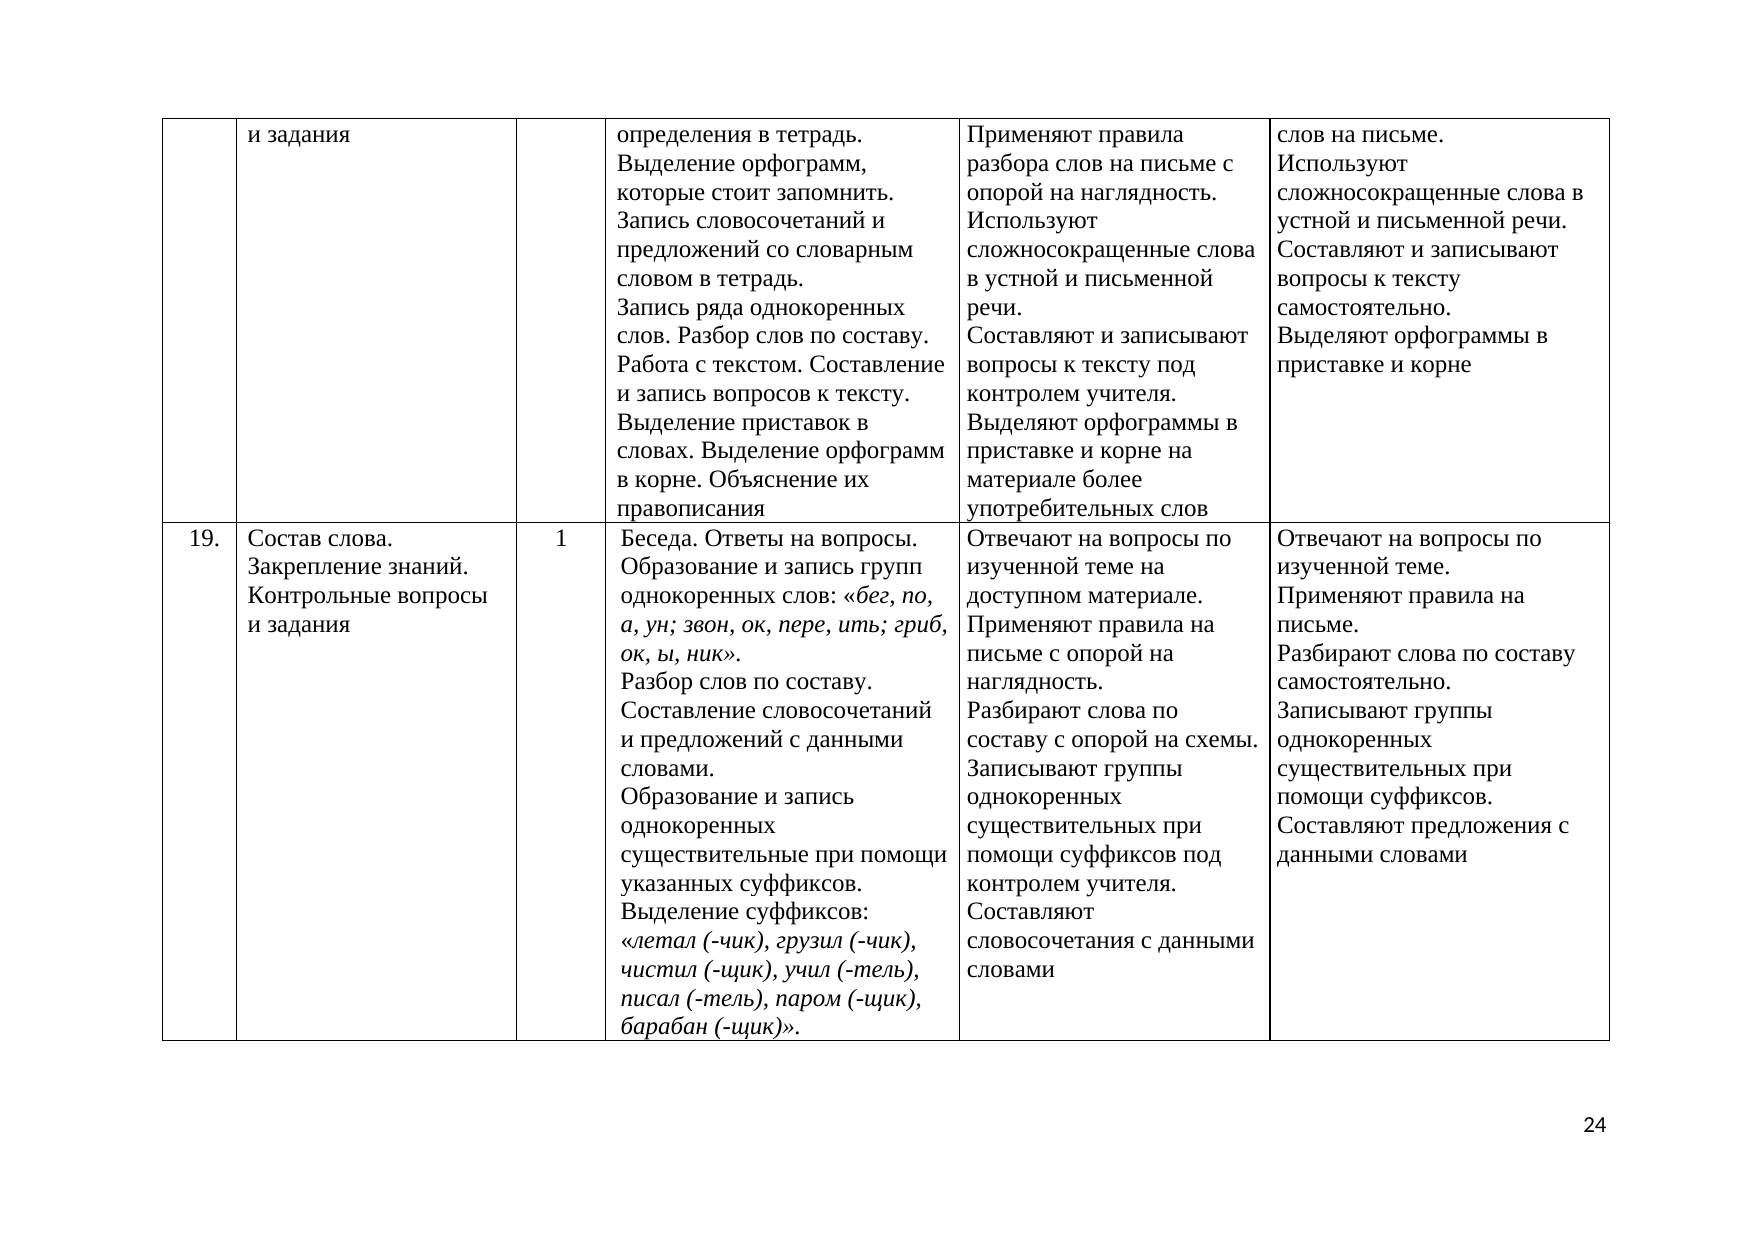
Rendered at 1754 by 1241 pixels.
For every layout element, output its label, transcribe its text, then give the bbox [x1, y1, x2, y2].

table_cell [1271, 523, 1609, 1040]
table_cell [960, 119, 1269, 522]
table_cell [606, 119, 959, 522]
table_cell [960, 523, 1269, 1040]
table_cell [237, 523, 516, 1040]
table_cell [163, 523, 236, 1040]
table_cell [163, 119, 236, 522]
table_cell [1271, 119, 1609, 522]
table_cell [606, 523, 959, 1040]
table_cell 1 [517, 523, 605, 1040]
table_cell 1 [517, 119, 605, 522]
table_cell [237, 119, 516, 522]
